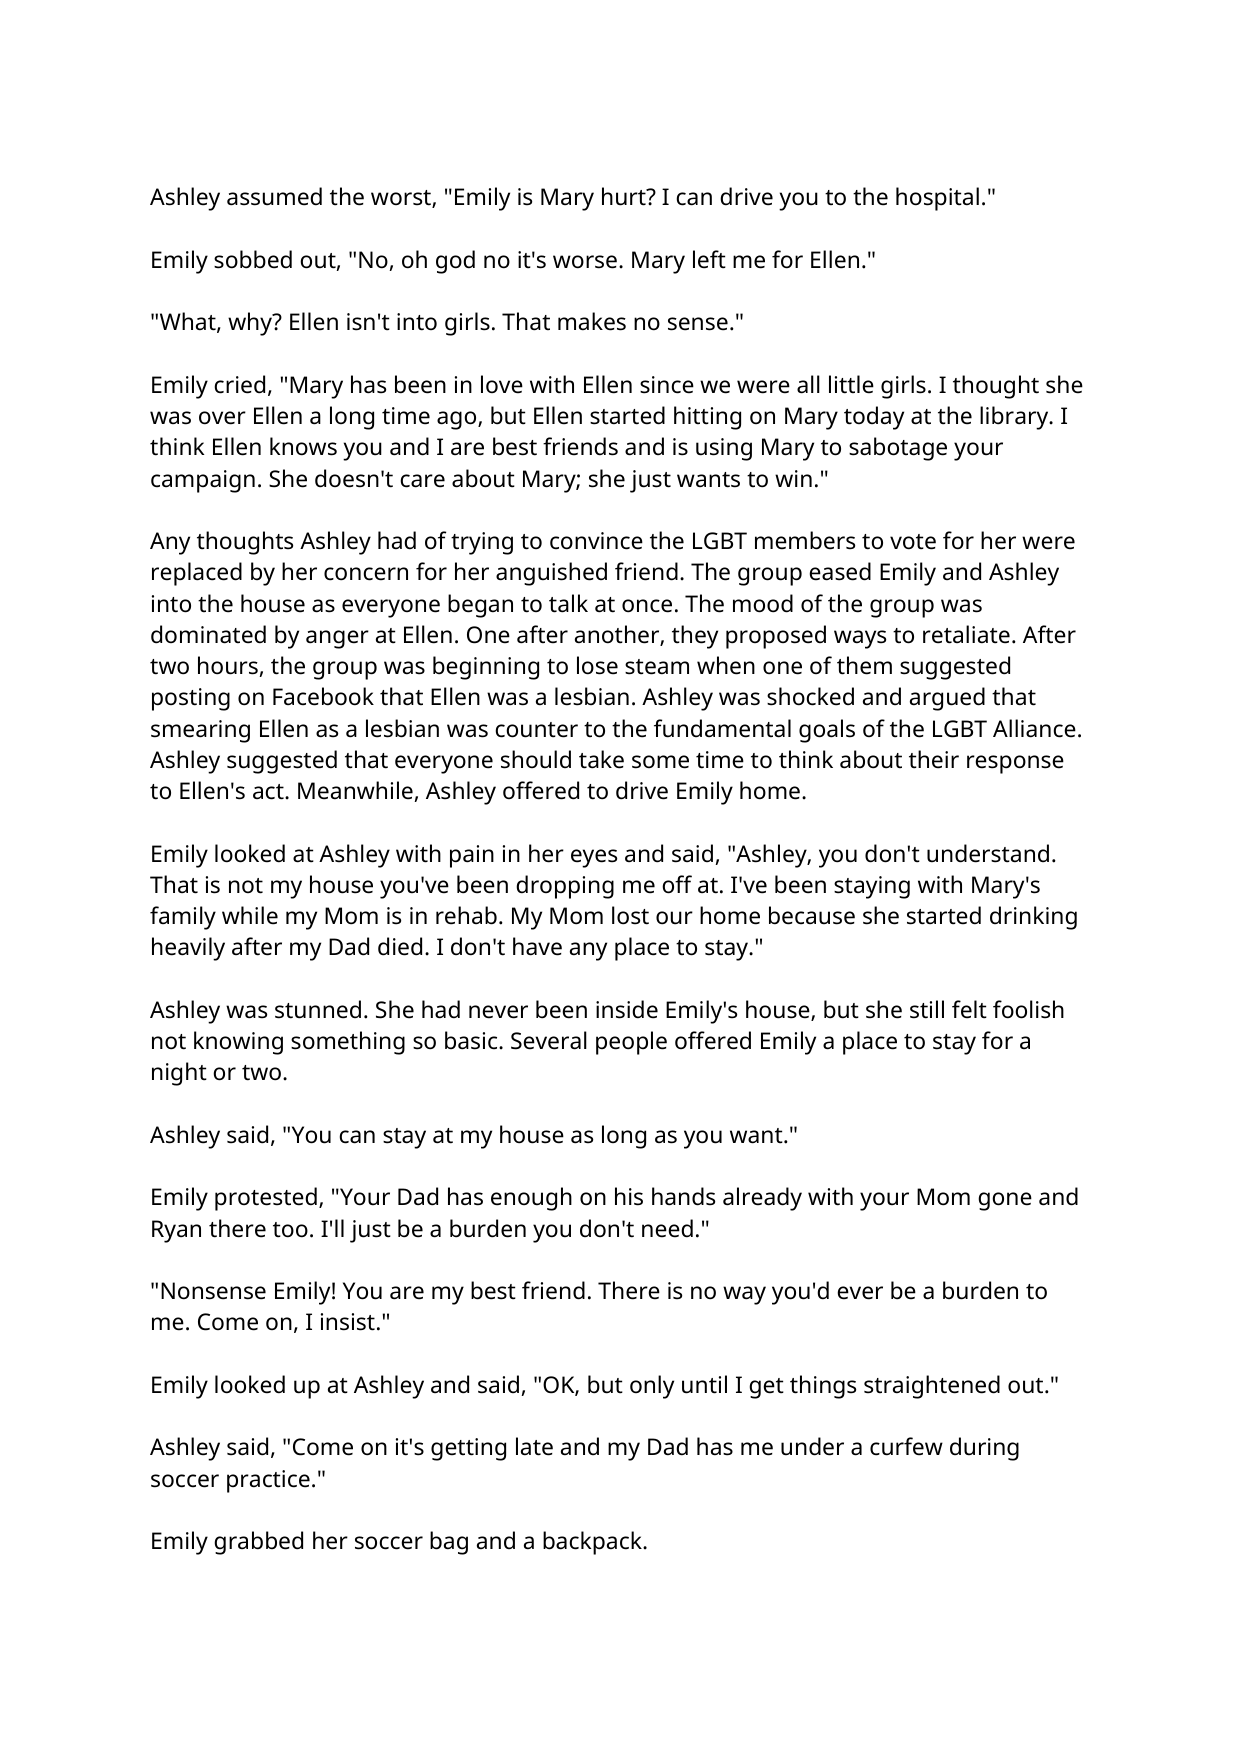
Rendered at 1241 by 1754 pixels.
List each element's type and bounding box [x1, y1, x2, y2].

text [150, 150, 1090, 1587]
